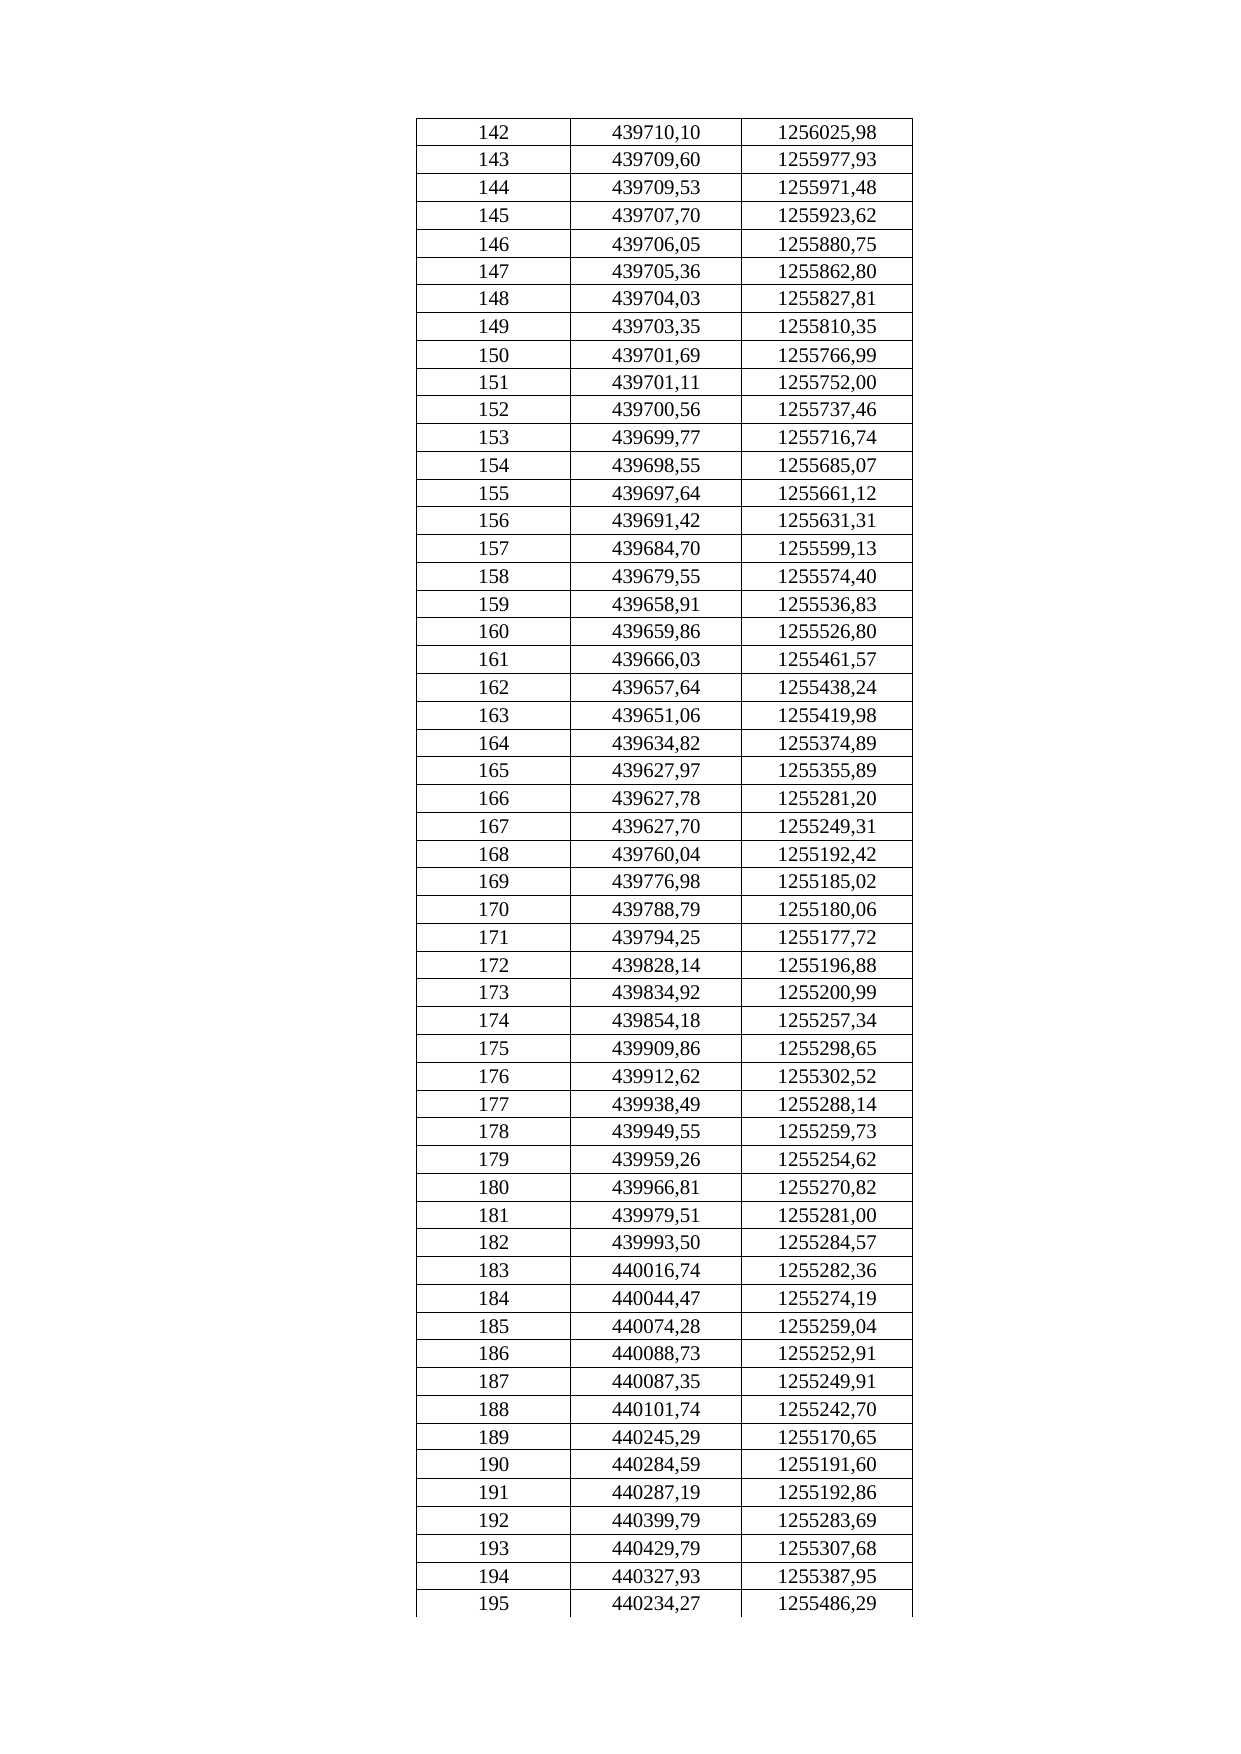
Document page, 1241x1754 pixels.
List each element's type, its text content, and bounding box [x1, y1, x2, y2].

table_cell 1255486,29 [742, 1590, 912, 1617]
table_cell 1255259,73 [742, 1118, 912, 1145]
table_cell 143 [417, 146, 570, 173]
table_cell 176 [417, 1063, 570, 1090]
table_cell 174 [417, 1007, 570, 1034]
table_cell 439627,70 [571, 813, 741, 840]
table_cell 1256025,98 [742, 119, 912, 145]
table_cell 1255284,57 [742, 1229, 912, 1256]
table_cell 439834,92 [571, 979, 741, 1006]
table_cell 439703,35 [571, 313, 741, 340]
table_cell 158 [417, 563, 570, 590]
table_cell 439627,78 [571, 785, 741, 812]
table_cell 439909,86 [571, 1035, 741, 1062]
table_cell 193 [417, 1535, 570, 1562]
table_cell 439679,55 [571, 563, 741, 590]
table_cell 147 [417, 258, 570, 284]
table_cell 151 [417, 369, 570, 395]
table_cell 439710,10 [571, 119, 741, 145]
table_cell 440074,28 [571, 1313, 741, 1338]
table_cell 154 [417, 452, 570, 479]
table_cell 159 [417, 591, 570, 617]
table_cell 439707,70 [571, 202, 741, 229]
table_cell 1255661,12 [742, 480, 912, 506]
table_cell 440101,74 [571, 1396, 741, 1423]
table_cell 168 [417, 841, 570, 867]
table_cell 440245,29 [571, 1424, 741, 1449]
table_cell 1255288,14 [742, 1091, 912, 1117]
table_cell 1255192,42 [742, 841, 912, 867]
table_cell 439634,82 [571, 730, 741, 756]
table_cell 440088,73 [571, 1340, 741, 1367]
table_cell 1255374,89 [742, 730, 912, 756]
table_cell 169 [417, 868, 570, 895]
table_cell 170 [417, 896, 570, 923]
table_cell 1255281,20 [742, 785, 912, 812]
table_cell 1255977,93 [742, 146, 912, 173]
table_cell 1255307,68 [742, 1535, 912, 1562]
table_cell 180 [417, 1174, 570, 1201]
table_cell 145 [417, 202, 570, 229]
table_cell 440429,79 [571, 1535, 741, 1562]
table_cell 439704,03 [571, 285, 741, 312]
table_cell 179 [417, 1146, 570, 1173]
table_cell 439794,25 [571, 924, 741, 951]
table_cell 439709,60 [571, 146, 741, 173]
table_cell 1255716,74 [742, 424, 912, 451]
table_cell 187 [417, 1368, 570, 1395]
table_cell 1255599,13 [742, 535, 912, 562]
table_cell 148 [417, 285, 570, 312]
table_cell 185 [417, 1313, 570, 1338]
table_cell 165 [417, 757, 570, 784]
table_cell 190 [417, 1450, 570, 1477]
table_cell 152 [417, 396, 570, 423]
table_cell 1255737,46 [742, 396, 912, 423]
table_cell 1255766,99 [742, 341, 912, 368]
table_cell 146 [417, 230, 570, 257]
table_cell 1255387,95 [742, 1563, 912, 1588]
table_cell 439828,14 [571, 952, 741, 977]
table_cell 172 [417, 952, 570, 977]
table_cell 1255249,31 [742, 813, 912, 840]
table_cell 182 [417, 1229, 570, 1256]
table_cell 440087,35 [571, 1368, 741, 1395]
table_cell 439651,06 [571, 702, 741, 729]
table_cell 1255200,99 [742, 979, 912, 1006]
table_cell 439691,42 [571, 507, 741, 534]
table_cell 439701,11 [571, 369, 741, 395]
table_cell 1255192,86 [742, 1479, 912, 1506]
table_cell 160 [417, 618, 570, 645]
table_cell 1255631,31 [742, 507, 912, 534]
table_cell 1255252,91 [742, 1340, 912, 1367]
table_cell 189 [417, 1424, 570, 1449]
table_cell 1255827,81 [742, 285, 912, 312]
table_cell 1255526,80 [742, 618, 912, 645]
table_cell 188 [417, 1396, 570, 1423]
table_cell 1255536,83 [742, 591, 912, 617]
table_cell 439666,03 [571, 646, 741, 673]
table_cell 1255254,62 [742, 1146, 912, 1173]
table_cell 175 [417, 1035, 570, 1062]
table_cell 439709,53 [571, 174, 741, 201]
table_cell 166 [417, 785, 570, 812]
table_cell 150 [417, 341, 570, 368]
table_cell 439627,97 [571, 757, 741, 784]
table_cell 184 [417, 1285, 570, 1312]
table_cell 1255461,57 [742, 646, 912, 673]
table_cell 439854,18 [571, 1007, 741, 1034]
table_cell 439959,26 [571, 1146, 741, 1173]
table_cell 163 [417, 702, 570, 729]
table_cell 194 [417, 1563, 570, 1588]
table_cell 1255283,69 [742, 1507, 912, 1534]
table_cell 439700,56 [571, 396, 741, 423]
table_cell 1255923,62 [742, 202, 912, 229]
table_cell 192 [417, 1507, 570, 1534]
table_cell 1255862,80 [742, 258, 912, 284]
table_cell 440284,59 [571, 1450, 741, 1477]
table_cell 440044,47 [571, 1285, 741, 1312]
table_cell 157 [417, 535, 570, 562]
table_cell 164 [417, 730, 570, 756]
table_cell 439912,62 [571, 1063, 741, 1090]
table_cell 1255971,48 [742, 174, 912, 201]
table_cell 440016,74 [571, 1257, 741, 1284]
table_cell 439701,69 [571, 341, 741, 368]
table_cell 162 [417, 674, 570, 701]
table_cell 144 [417, 174, 570, 201]
table_cell 142 [417, 119, 570, 145]
table_cell 1255180,06 [742, 896, 912, 923]
table_cell 439659,86 [571, 618, 741, 645]
table_cell 1255438,24 [742, 674, 912, 701]
table_cell 191 [417, 1479, 570, 1506]
table_cell 1255257,34 [742, 1007, 912, 1034]
table_cell 153 [417, 424, 570, 451]
table_cell 181 [417, 1202, 570, 1227]
table_cell 439706,05 [571, 230, 741, 257]
table_cell 439993,50 [571, 1229, 741, 1256]
table_cell 1255419,98 [742, 702, 912, 729]
table_cell 440399,79 [571, 1507, 741, 1534]
table_cell 1255810,35 [742, 313, 912, 340]
table_cell 439776,98 [571, 868, 741, 895]
table_cell 439699,77 [571, 424, 741, 451]
table_cell 1255270,82 [742, 1174, 912, 1201]
table_cell 1255259,04 [742, 1313, 912, 1338]
table_cell 439966,81 [571, 1174, 741, 1201]
table_cell 439698,55 [571, 452, 741, 479]
table_cell 1255191,60 [742, 1450, 912, 1477]
table_cell 439788,79 [571, 896, 741, 923]
table_cell 161 [417, 646, 570, 673]
table_cell 1255281,00 [742, 1202, 912, 1227]
table_cell 155 [417, 480, 570, 506]
table_cell 195 [417, 1590, 570, 1617]
table_cell 173 [417, 979, 570, 1006]
table_cell 1255196,88 [742, 952, 912, 977]
table_cell 1255302,52 [742, 1063, 912, 1090]
table_cell 439697,64 [571, 480, 741, 506]
table_cell 177 [417, 1091, 570, 1117]
table_cell 440287,19 [571, 1479, 741, 1506]
table_cell 1255249,91 [742, 1368, 912, 1395]
table_cell 439705,36 [571, 258, 741, 284]
table_cell 183 [417, 1257, 570, 1284]
table_cell 149 [417, 313, 570, 340]
table_cell 156 [417, 507, 570, 534]
table_cell 1255298,65 [742, 1035, 912, 1062]
table_cell 171 [417, 924, 570, 951]
table_cell 1255282,36 [742, 1257, 912, 1284]
table_cell 1255185,02 [742, 868, 912, 895]
table_cell 186 [417, 1340, 570, 1367]
table_cell 1255274,19 [742, 1285, 912, 1312]
table_cell 1255177,72 [742, 924, 912, 951]
table_cell 1255752,00 [742, 369, 912, 395]
table_cell 1255574,40 [742, 563, 912, 590]
table_cell 1255242,70 [742, 1396, 912, 1423]
table_cell 178 [417, 1118, 570, 1145]
table_cell 439684,70 [571, 535, 741, 562]
table_cell 440234,27 [571, 1590, 741, 1617]
table_cell 439938,49 [571, 1091, 741, 1117]
table_cell 440327,93 [571, 1563, 741, 1588]
table_cell 1255685,07 [742, 452, 912, 479]
table_cell 439760,04 [571, 841, 741, 867]
table_cell 439979,51 [571, 1202, 741, 1227]
table_cell 1255880,75 [742, 230, 912, 257]
table_cell 439949,55 [571, 1118, 741, 1145]
table_cell 1255170,65 [742, 1424, 912, 1449]
table_cell 167 [417, 813, 570, 840]
table_cell 439657,64 [571, 674, 741, 701]
table_cell 439658,91 [571, 591, 741, 617]
table_cell 1255355,89 [742, 757, 912, 784]
